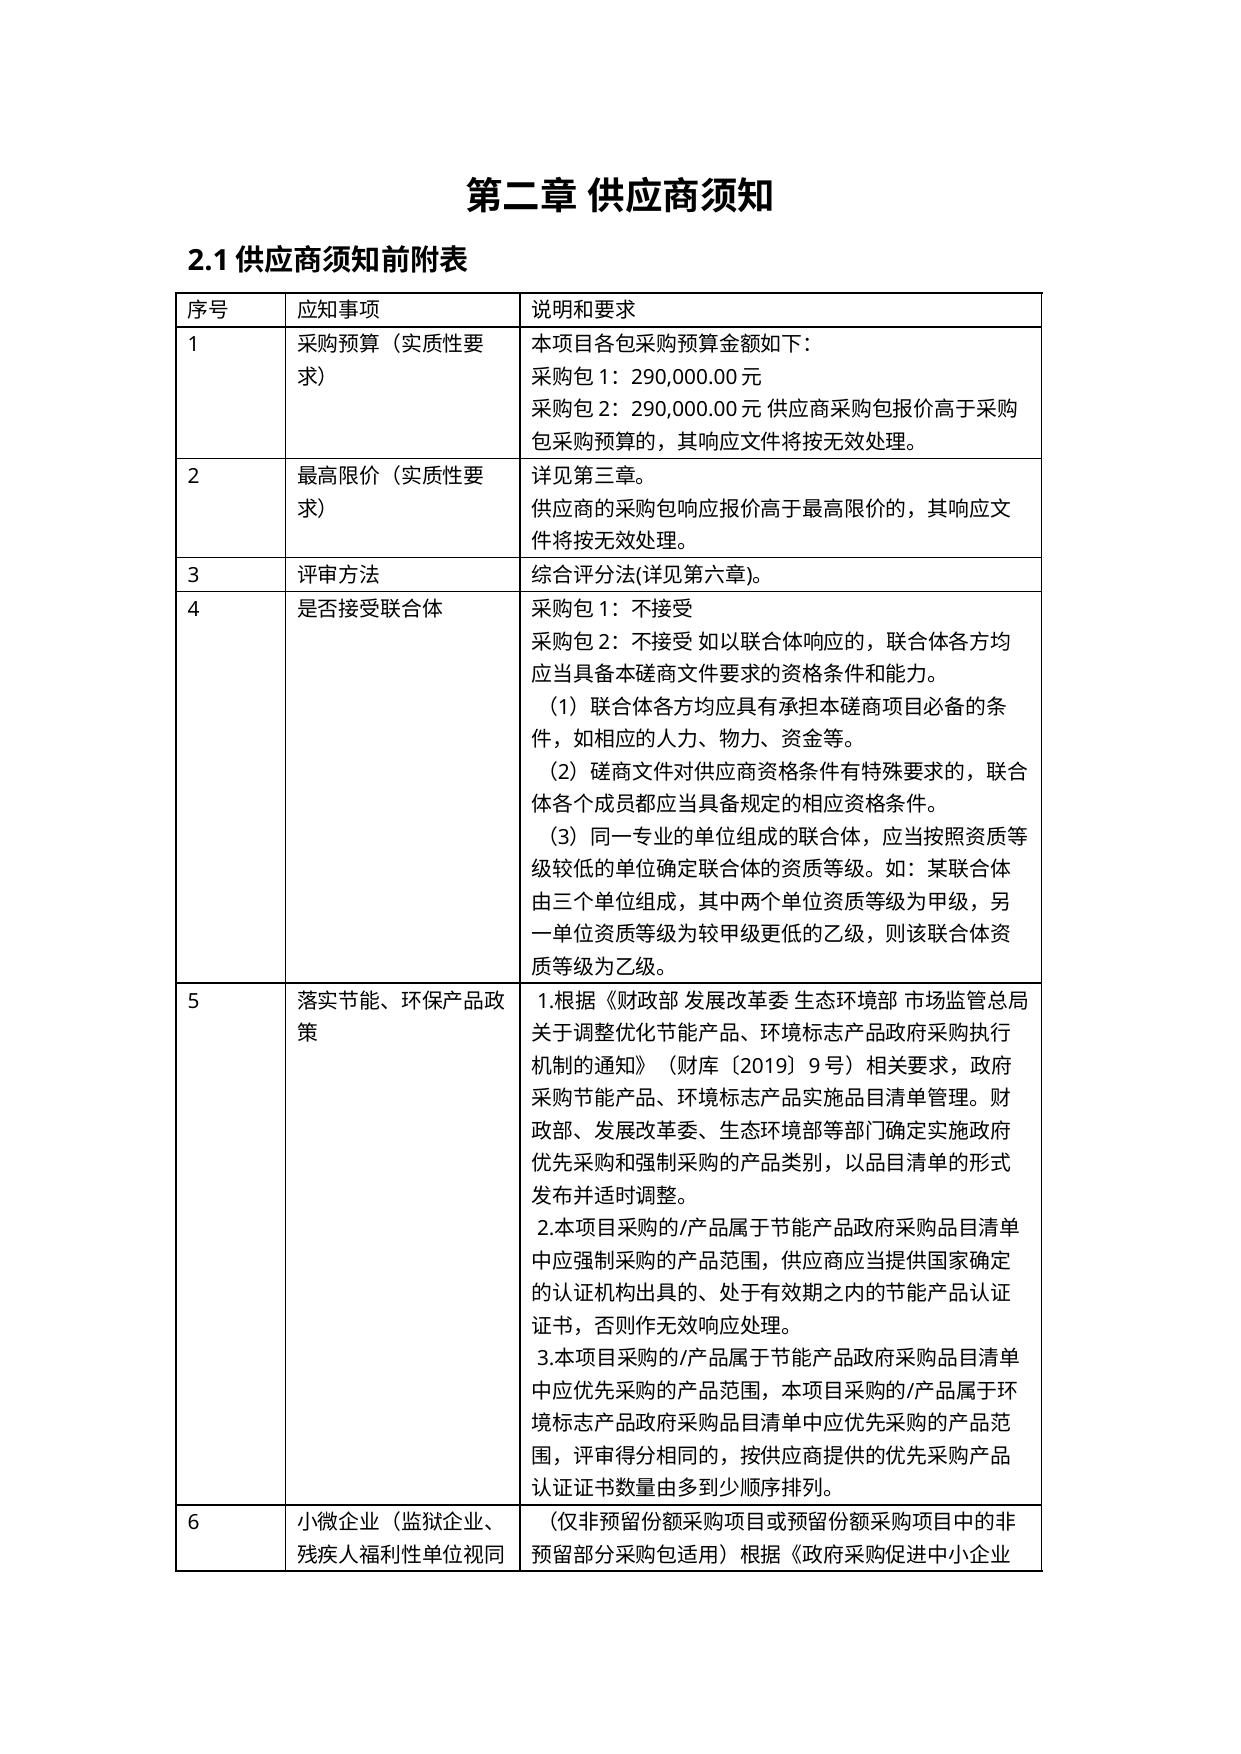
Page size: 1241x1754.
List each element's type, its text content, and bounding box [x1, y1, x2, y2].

table_header 说明和要求 [521, 294, 1041, 326]
table_cell 1.根据《财政部 发展改革委 生态环境部 市场监管总局关于调整优化节能产品、环境标志产品政府采购执行机制的通知》（财库〔2019〕9号）相关要求，政府采购节能产品、环境标志产品实施品目清单管理。财政部、发展改革委、生态环境部等部门确定实施政府优先采购和强制采购的产品类别，以品目清单的形式发布并适时调整。 2.本项目采购的/产品属于节能产品政府采购品目清单中应强制采购的产品范围，供应商应当提供国家确定的认证机构出具的、处于有效期之内的节能产品认证证书，否则作无效响应处理。 3.本项目采购的/产品属于节能产品政府采购品目清单中应优先采购的产品范围，本项目采购的/产品属于环境标志产品政府采购品目清单中应优先采购的产品范围，评审得分相同的，按供应商提供的优先采购产品认证证书数量由多到少顺序排列。 [521, 984, 1041, 1504]
table_cell 采购预算（实质性要求） [286, 328, 519, 458]
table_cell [286, 1506, 519, 1570]
table_cell 3 [177, 558, 285, 591]
table_cell 详见第三章。 供应商的采购包响应报价高于最高限价的，其响应文件将按无效处理。 [521, 459, 1041, 557]
table_cell 6 [177, 1506, 285, 1570]
table_cell 5 [177, 984, 285, 1504]
text 2.1供应商须知前附表 [187, 227, 1053, 292]
table_cell 本项目各包采购预算金额如下： 采购包1：290,000.00元 采购包2：290,000.00元 供应商采购包报价高于采购包采购预算的，其响应文件将按无效处理。 [521, 328, 1041, 458]
table_cell 4 [177, 592, 285, 982]
table_cell 综合评分法(详见第六章)。 [521, 558, 1041, 591]
table_cell 是否接受联合体 [286, 592, 519, 982]
table_cell 2 [177, 459, 285, 557]
text 第二章 供应商须知 [187, 162, 1053, 227]
table_cell 评审方法 [286, 558, 519, 591]
table_header 序号 [177, 294, 285, 326]
table_cell 1 [177, 328, 285, 458]
table_header 应知事项 [286, 294, 519, 326]
table_cell 落实节能、环保产品政策 [286, 984, 519, 1504]
table_cell 最高限价（实质性要求） [286, 459, 519, 557]
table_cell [521, 1506, 1041, 1570]
table_cell 采购包1：不接受 采购包2：不接受 如以联合体响应的，联合体各方均应当具备本磋商文件要求的资格条件和能力。 （1）联合体各方均应具有承担本磋商项目必备的条件，如相应的人力、物力、资金等。 （2）磋商文件对供应商资格条件有特殊要求的，联合体各个成员都应当具备规定的相应资格条件。 （3）同一专业的单位组成的联合体，应当按照资质等级较低的单位确定联合体的资质等级。如：某联合体由三个单位组成，其中两个单位资质等级为甲级，另一单位资质等级为较甲级更低的乙级，则该联合体资质等级为乙级。 [521, 592, 1041, 982]
